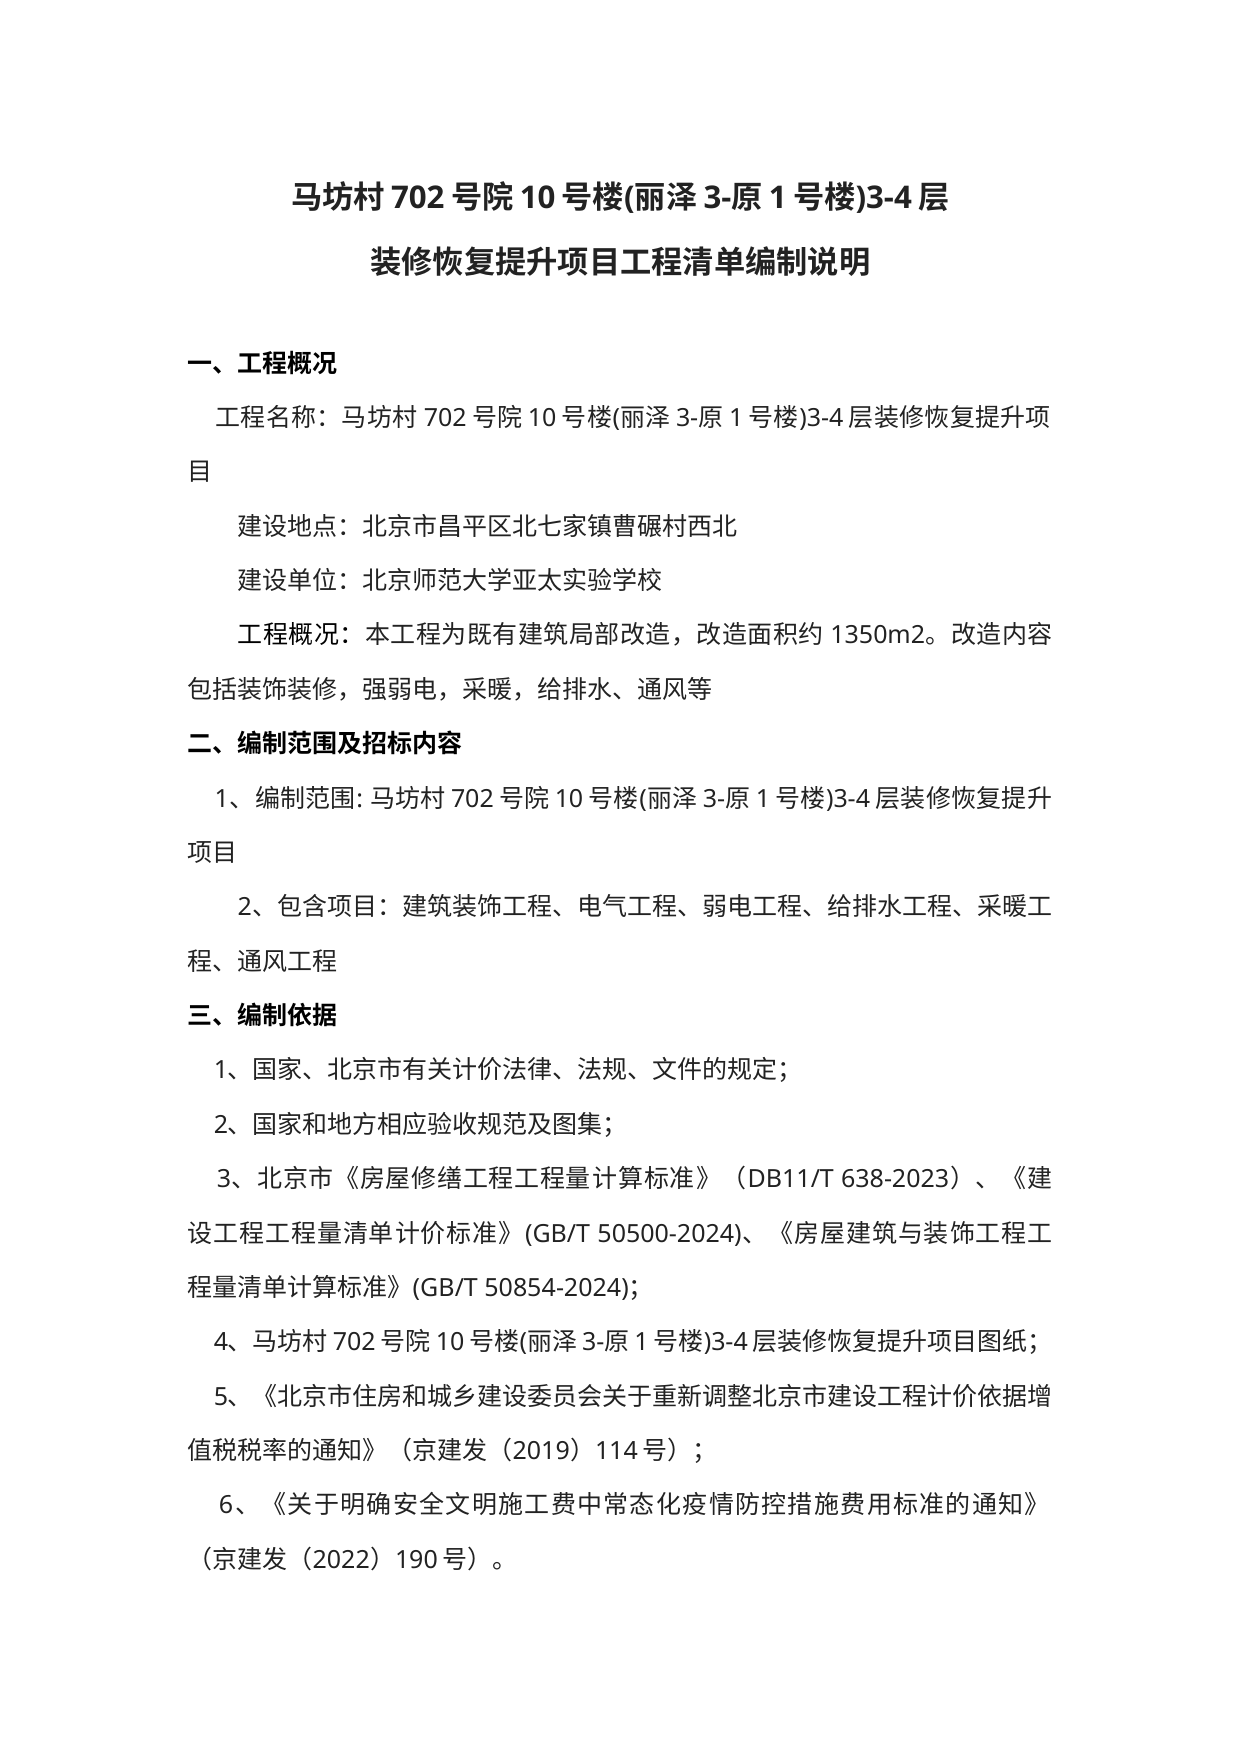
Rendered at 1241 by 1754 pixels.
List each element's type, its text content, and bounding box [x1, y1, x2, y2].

list 一、工程概况 [187, 343, 1053, 379]
text 5、《北京市住房和城乡建设委员会关于重新调整北京市建设工程计价依据增值税税率的通知》（京建发（2019）114号）； [187, 1376, 1053, 1467]
text 6、《关于明确安全文明施工费中常态化疫情防控措施费用标准的通知》（京建发（2022）190号）。 [187, 1485, 1053, 1576]
list 工程名称：马坊村702号院10号楼(丽泽3-原1号楼)3-4层装修恢复提升项目 [187, 397, 1053, 488]
text 4、马坊村702号院10号楼(丽泽3-原1号楼)3-4层装修恢复提升项目图纸； [187, 1322, 1053, 1358]
text 马坊村702号院10号楼(丽泽3-原1号楼)3-4层 [187, 162, 1053, 227]
list 编制范围及招标内容 [187, 724, 1053, 760]
list 编制依据 [187, 996, 1053, 1032]
text 3、北京市《房屋修缮工程工程量计算标准》（DB11/T 638-2023）、《建设工程工程量清单计价标准》(GB/T 50500-2024)、《房屋建筑与装饰工程工程量清单计算标准》(GB/T 50854-2024)； [187, 1159, 1053, 1304]
text 建设地点：北京市昌平区北七家镇曹碾村西北 [187, 506, 1053, 542]
list 2、包含项目：建筑装饰工程、电气工程、弱电工程、给排水工程、采暖工程、通风工程 [187, 887, 1053, 977]
text 工程概况：本工程为既有建筑局部改造，改造面积约1350m2。改造内容包括装饰装修，强弱电，采暖，给排水、通风等 [187, 615, 1053, 706]
list 1、编制范围: 马坊村702号院10号楼(丽泽3-原1号楼)3-4层装修恢复提升项目 [187, 778, 1053, 869]
text 1、国家、北京市有关计价法律、法规、文件的规定； [187, 1050, 1053, 1086]
text 装修恢复提升项目工程清单编制说明 [187, 227, 1053, 292]
text 2、国家和地方相应验收规范及图集； [187, 1104, 1053, 1141]
text 建设单位：北京师范大学亚太实验学校 [187, 561, 1053, 597]
